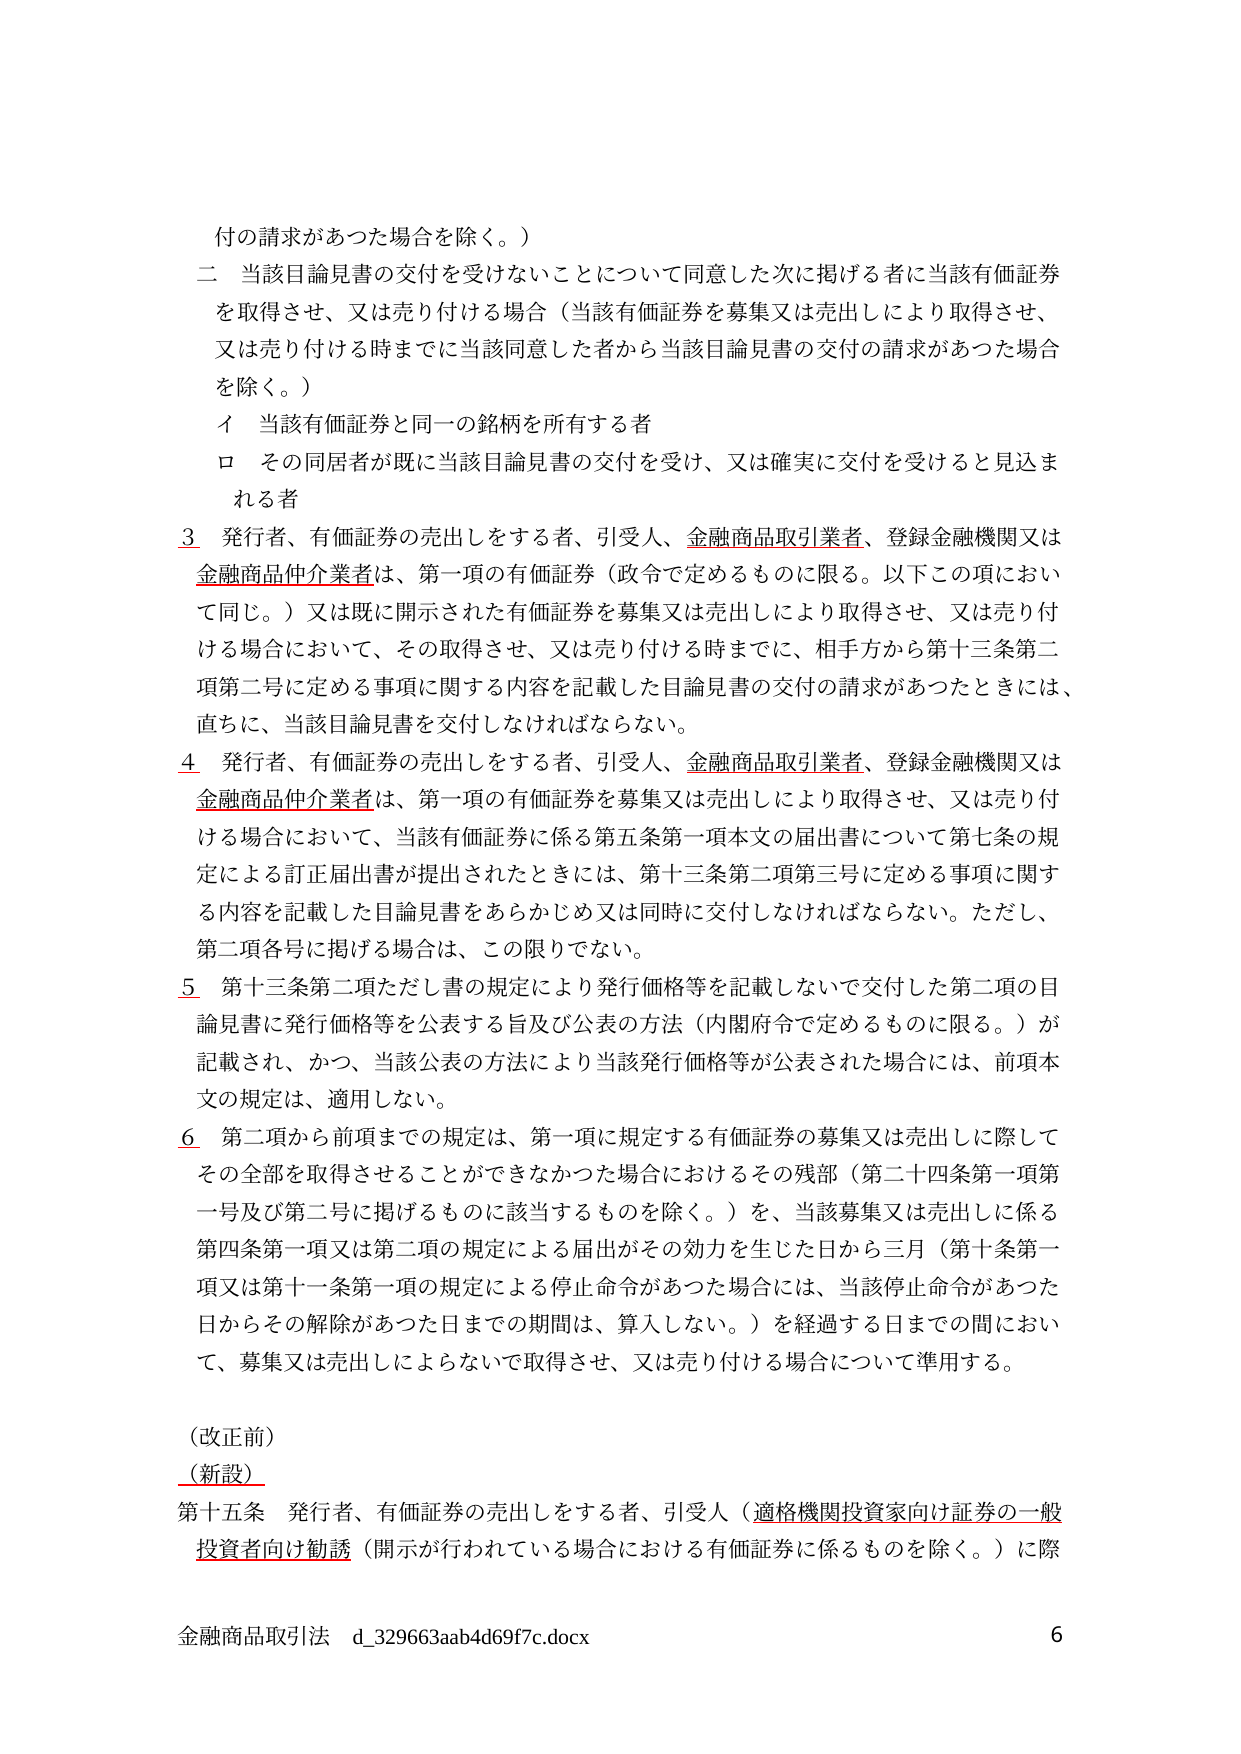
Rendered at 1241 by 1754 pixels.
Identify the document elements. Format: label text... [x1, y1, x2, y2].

text ６ 第二項から前項までの規定は、第一項に規定する有価証券の募集又は売出しに際してその全部を取得させることができなかつた場合におけるその残部（第二十四条第一項第一号及び第二号に掲げるものに該当するものを除く。）を、当該募集又は売出しに係る第四条第一項又は第二項の規定による届出がその効力を生じた日から三月（第十条第一項又は第十一条第一項の規定による停止命令があつた場合には、当該停止命令があつた日からその解除があつた日までの期間は、算入しない。）を経過する日までの間において、募集又は売出しによらないで取得させ、又は売り付ける場合について準用する。 [177, 1117, 1063, 1379]
text ロ その同居者が既に当該目論見書の交付を受け、又は確実に交付を受けると見込まれる者 [215, 442, 1063, 517]
text ５ 第十三条第二項ただし書の規定により発行価格等を記載しないで交付した第二項の目論見書に発行価格等を公表する旨及び公表の方法（内閣府令で定めるものに限る。）が記載され、かつ、当該公表の方法により当該発行価格等が公表された場合には、前項本文の規定は、適用しない。 [177, 967, 1063, 1117]
text （新設） [177, 1454, 1063, 1492]
text ３ 発行者、有価証券の売出しをする者、引受人、金融商品取引業者、登録金融機関又は金融商品仲介業者は、第一項の有価証券（政令で定めるものに限る。以下この項において同じ。）又は既に開示された有価証券を募集又は売出しにより取得させ、又は売り付ける場合において、その取得させ、又は売り付ける時までに、相手方から第十三条第二項第二号に定める事項に関する内容を記載した目論見書の交付の請求があつたときには、直ちに、当該目論見書を交付しなければならない。 [177, 517, 1063, 742]
text （改正前） [177, 1417, 1063, 1454]
text ４ 発行者、有価証券の売出しをする者、引受人、金融商品取引業者、登録金融機関又は金融商品仲介業者は、第一項の有価証券を募集又は売出しにより取得させ、又は売り付ける場合において、当該有価証券に係る第五条第一項本文の届出書について第七条の規定による訂正届出書が提出されたときには、第十三条第二項第三号に定める事項に関する内容を記載した目論見書をあらかじめ又は同時に交付しなければならない。ただし、第二項各号に掲げる場合は、この限りでない。 [177, 742, 1063, 967]
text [177, 1492, 1063, 1567]
text 二 当該目論見書の交付を受けないことについて同意した次に掲げる者に当該有価証券を取得させ、又は売り付ける場合（当該有価証券を募集又は売出しにより取得させ、又は売り付ける時までに当該同意した者から当該目論見書の交付の請求があつた場合を除く。） [196, 254, 1063, 404]
text イ 当該有価証券と同一の銘柄を所有する者 [215, 404, 1063, 442]
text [196, 217, 1063, 254]
